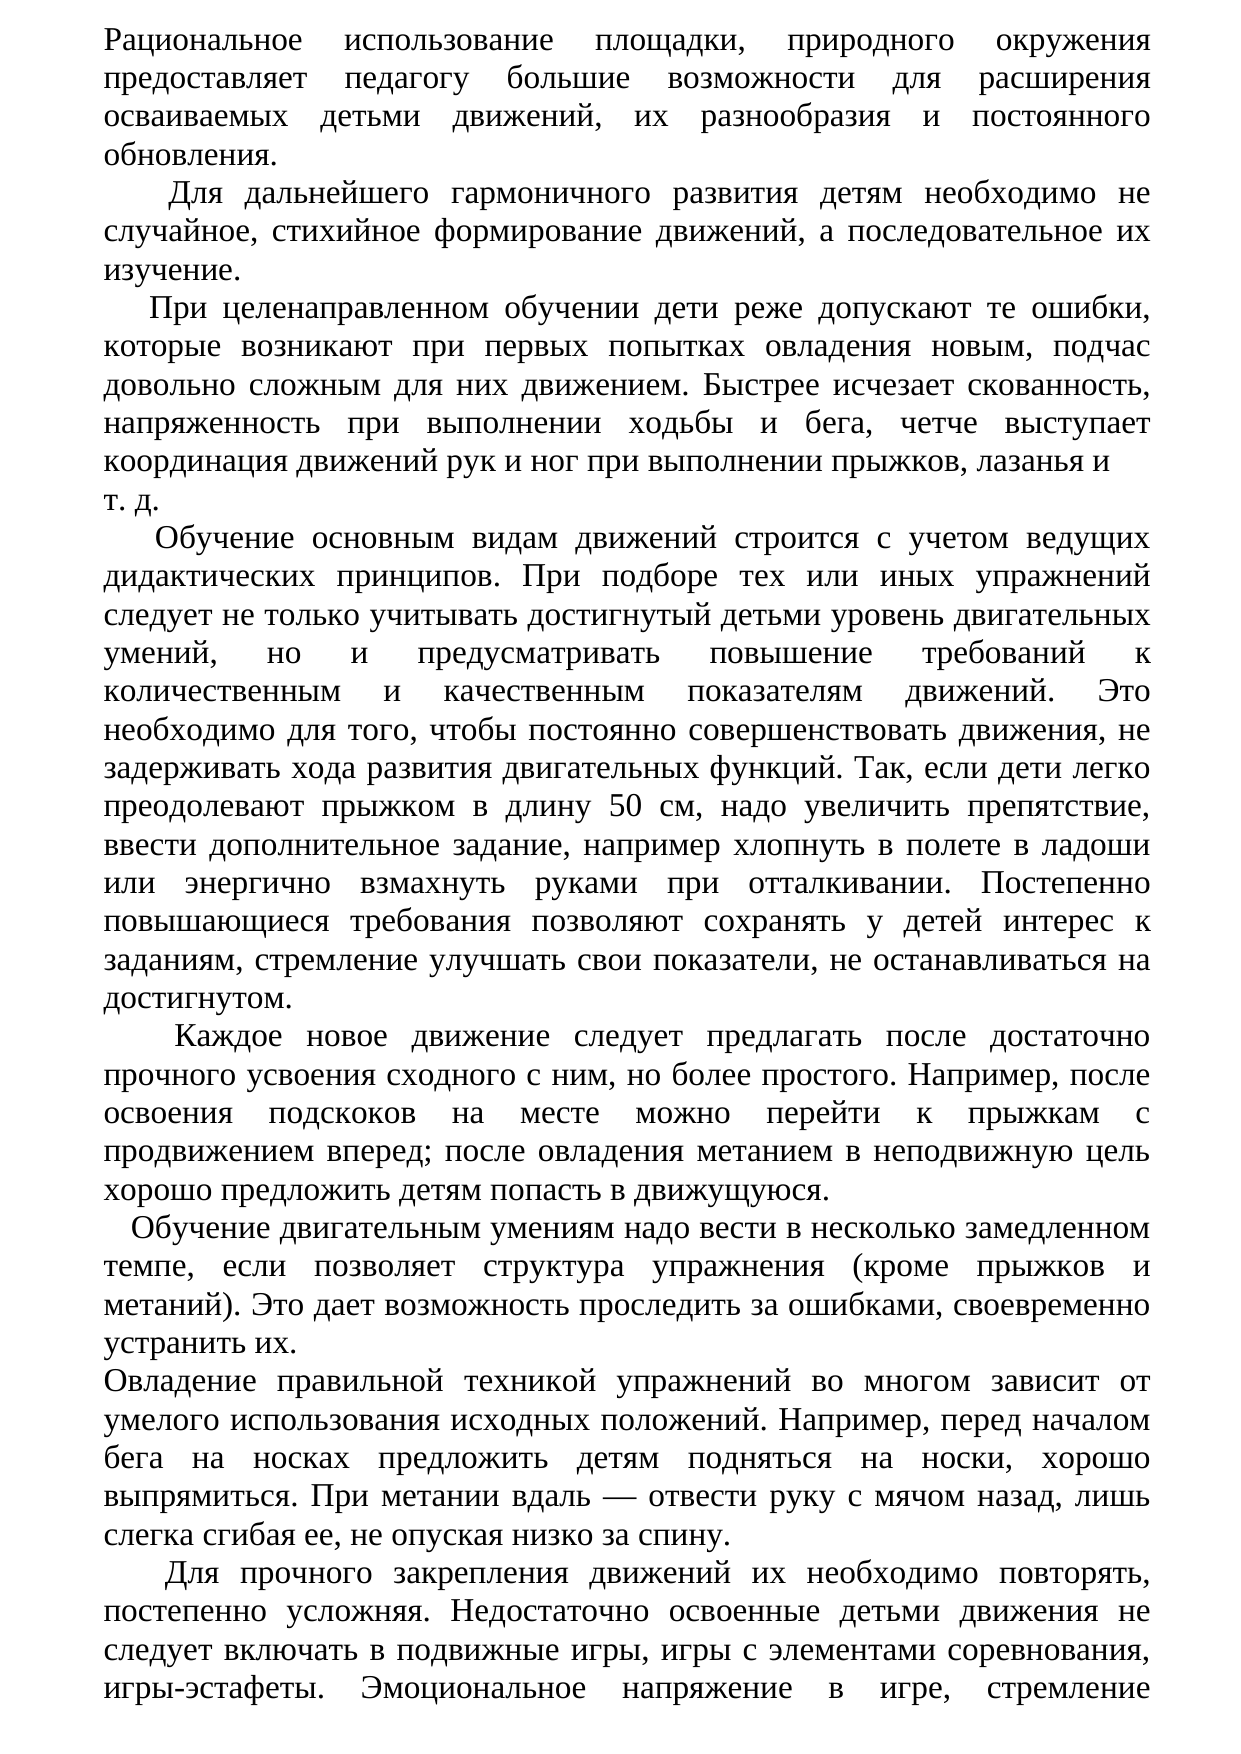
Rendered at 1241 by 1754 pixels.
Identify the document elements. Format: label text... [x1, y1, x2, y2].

text Каждое новое движение следует предлагать после достаточно прочного усвоения сходного с ним, но более простого. Например, после освоения подскоков на месте можно перейти к прыжкам с продвижением вперед; после овладения метанием в неподвижную цель хорошо предложить детям попасть в движущуюся. [103, 1015, 1152, 1207]
text т. д. [103, 479, 1152, 517]
text При целенаправленном обучении дети реже допускают те ошибки, которые возникают при первых попытках овладения новым, подчас довольно сложным для них движением. Быстрее исчезает скованность, напряженность при выполнении ходьбы и бега, четче выступает координация движений рук и ног при выполнении прыжков, лазанья и [103, 287, 1152, 479]
text Обучение основным видам движений строится с учетом ведущих дидактических принципов. При подборе тех или иных упражнений следует не только учитывать достигнутый детьми уровень двигательных умений, но и предусматривать повышение требований к количественным и качественным показателям движений. Это необходимо для того, чтобы постоянно совершенствовать движения, не задерживать хода развития двигательных функций. Так, если дети легко преодолевают прыжком в длину 50 см, надо увеличить препятствие, ввести дополнительное задание, например хлопнуть в полете в ладоши или энергично взмахнуть руками при отталкивании. Постепенно повышающиеся требования позволяют сохранять у детей интерес к заданиям, стремление улучшать свои показатели, не останавливаться на достигнутом. [103, 517, 1152, 1015]
text Овладение правильной техникой упражнений во многом зависит от умелого использования исходных положений. Например, перед началом бега на носках предложить детям подняться на носки, хорошо выпрямиться. При метании вдаль — отвести руку с мячом назад, лишь слегка сгибая ее, не опуская низко за спину. [103, 1360, 1152, 1552]
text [103, 19, 1152, 172]
text Обучение двигательным умениям надо вести в несколько замедленном темпе, если позволяет структура упражнения (кроме прыжков и метаний). Это дает возможность проследить за ошибками, своевременно устранить их. [103, 1207, 1152, 1360]
text Для дальнейшего гармоничного развития детям необходимо не случайное, стихийное формирование движений, а последовательное их изучение. [103, 172, 1152, 287]
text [103, 1552, 1152, 1705]
